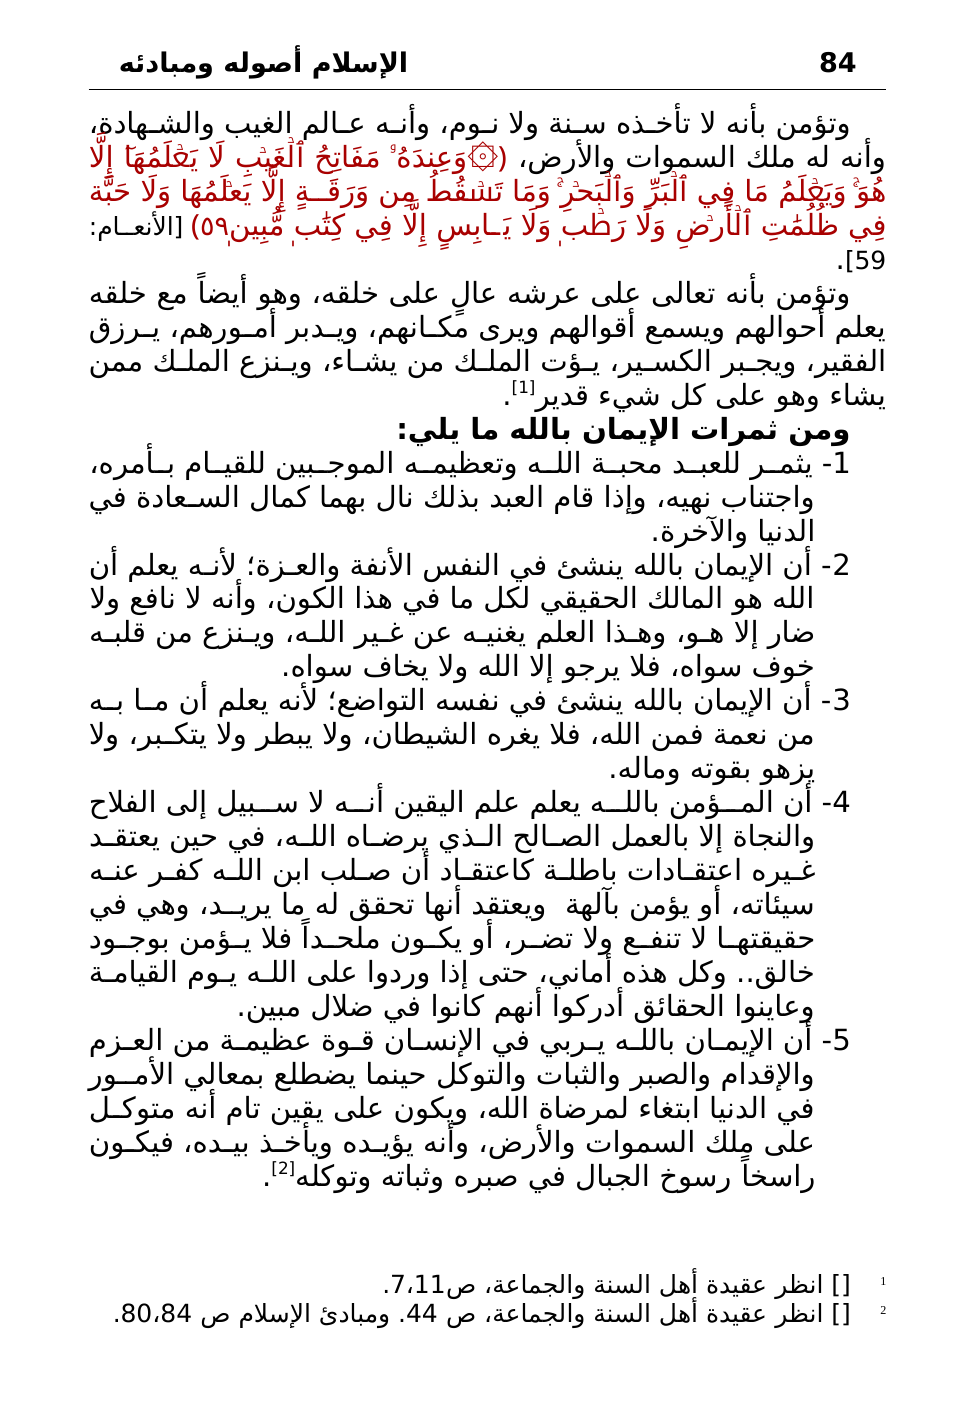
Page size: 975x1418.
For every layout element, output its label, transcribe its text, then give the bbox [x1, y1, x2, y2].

text 5- أن الإيمان بالله يربي في الإنسان قوة عظيمة من العزم والإقدام والصبر والثبات والتوكل حينما يضطلع بمعالي الأمور في الدنيا ابتغاء لمرضاة الله، ويكون على يقين تام أنه متوكل على ملك السموات والأرض، وأنه يؤيده ويأخذ بيده، فيكون راسخاً رسوخ الجبال في صبره وثباته وتوكله[]. [89, 1023, 851, 1193]
text 4- أن المؤمن بالله يعلم علم اليقين أنه لا سبيل إلى الفلاح والنجاة إلا بالعمل الصالح الذي يرضاه الله، في حين يعتقد غيره اعتقادات باطلة كاعتقاد أن صلب ابن الله كفر عنه سيئاته، أو يؤمن بآلهة ويعتقد أنها تحقق له ما يريد، وهي في حقيقتها لا تنفع ولا تضر، أو يكون ملحداً فلا يؤمن بوجود خالق.. وكل هذه أماني، حتى إذا وردوا على الله يوم القيامة وعاينوا الحقائق أدركوا أنهم كانوا في ضلال مبين. [89, 786, 851, 1023]
text وتؤمن بأنه تعالى على عرشه عالٍ على خلقه، وهو أيضاً مع خلقه يعلم أحوالهم ويسمع أقوالهم ويرى مكانهم، ويدبر أمورهم، يرزق الفقير، ويجبر الكسير، يؤت الملك من يشاء، وينزع الملك ممن يشاء وهو على كل شيء قدير[]. [89, 276, 886, 412]
text ومن ثمرات الإيمان بالله ما يلي: [89, 412, 886, 446]
text وتؤمن بأنه لا تأخذه سنة ولا نوم، وأنه عالم الغيب والشهادة، وأنه له ملك السموات والأرض، ﴿۞وَعِندَهُۥ مَفَاتِحُ ٱلۡغَيۡبِ لَا يَعۡلَمُهَآ إِلَّا هُوَۚ وَيَعۡلَمُ مَا فِي ٱلۡبَرِّ وَٱلۡبَحۡرِۚ وَمَا تَسۡقُطُ مِن وَرَقَةٍ إِلَّا يَعۡلَمُهَا وَلَا حَبَّةٖ فِي ظُلُمَٰتِ ٱلۡأَرۡضِ وَلَا رَطۡبٖ وَلَا يَابِسٍ إِلَّا فِي كِتَٰبٖ مُّبِينٖ٥٩﴾ [الأنعام: 59]. [89, 106, 886, 276]
text 2- أن الإيمان بالله ينشئ في النفس الأنفة والعزة؛ لأنه يعلم أن الله هو المالك الحقيقي لكل ما في هذا الكون، وأنه لا نافع ولا ضار إلا هو، وهذا العلم يغنيه عن غير الله، وينزع من قلبه خوف سواه، فلا يرجو إلا الله ولا يخاف سواه. [89, 548, 851, 684]
text 3- أن الإيمان بالله ينشئ في نفسه التواضع؛ لأنه يعلم أن ما به من نعمة فمن الله، فلا يغره الشيطان، ولا يبطر ولا يتكبر، ولا يزهو بقوته وماله. [89, 684, 851, 786]
text 1- يثمر للعبد محبة الله وتعظيمه الموجبين للقيام بأمره، واجتناب نهيه، وإذا قام العبد بذلك نال بهما كمال السعادة في الدنيا والآخرة. [89, 446, 851, 548]
